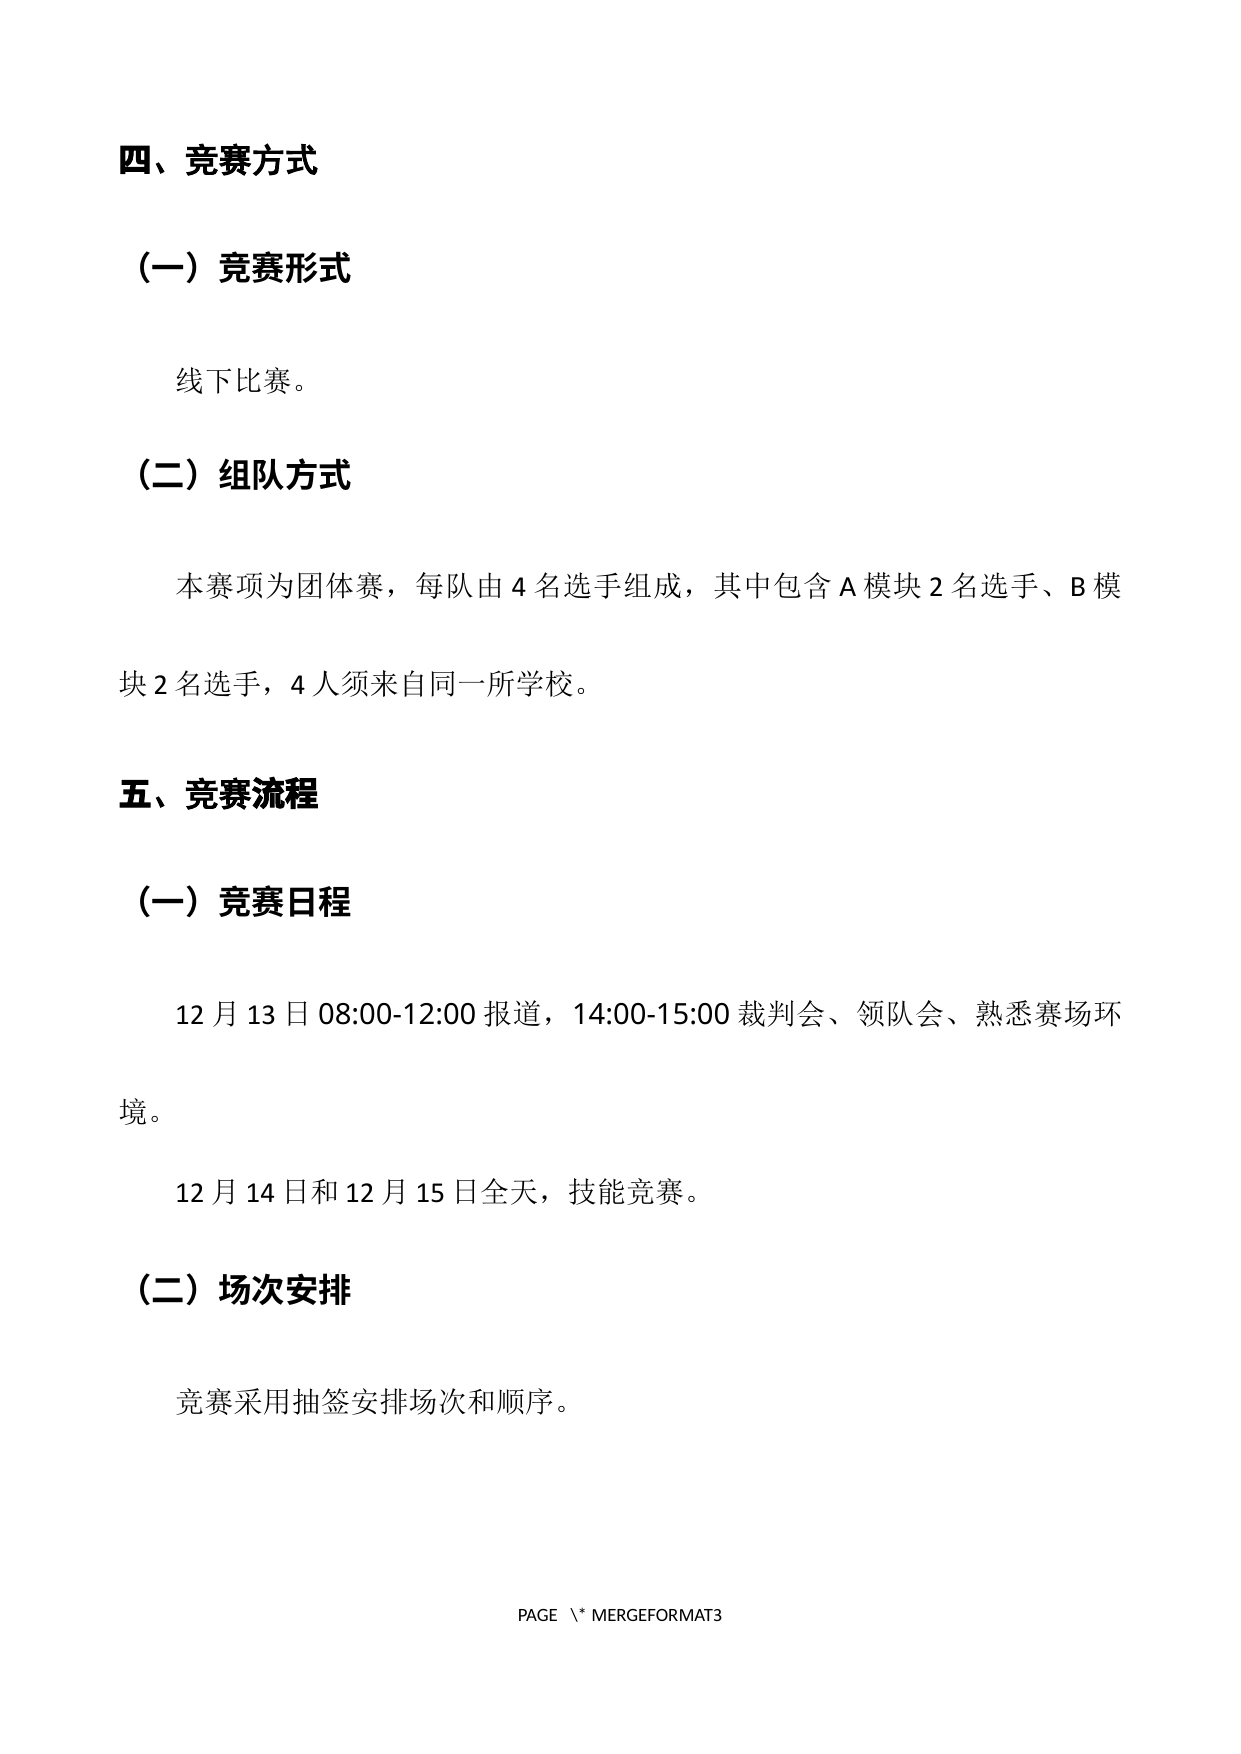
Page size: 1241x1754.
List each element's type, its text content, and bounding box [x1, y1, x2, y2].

text 12月13日08:00-12:00报道，14:00-15:00裁判会、领队会、熟悉赛场环境。 [118, 980, 1122, 1143]
text 本赛项为团体赛，每队由4名选手组成，其中包含A模块2名选手、B模块2名选手，4人须来自同一所学校。 [118, 553, 1122, 716]
text 竞赛采用抽签安排场次和顺序。 [118, 1368, 1122, 1433]
text 12月14日和12月15日全天，技能竞赛。 [118, 1159, 1122, 1224]
text 线下比赛。 [118, 346, 1122, 411]
subtitle （一）竞赛日程 [118, 868, 1122, 933]
subtitle （二）组队方式 [118, 441, 1122, 506]
subtitle （一）竞赛形式 [118, 234, 1122, 299]
subtitle （二）场次安排 [118, 1255, 1122, 1320]
subtitle 四、竞赛方式 [118, 125, 1122, 190]
subtitle 五、竞赛流程 [118, 759, 1122, 824]
